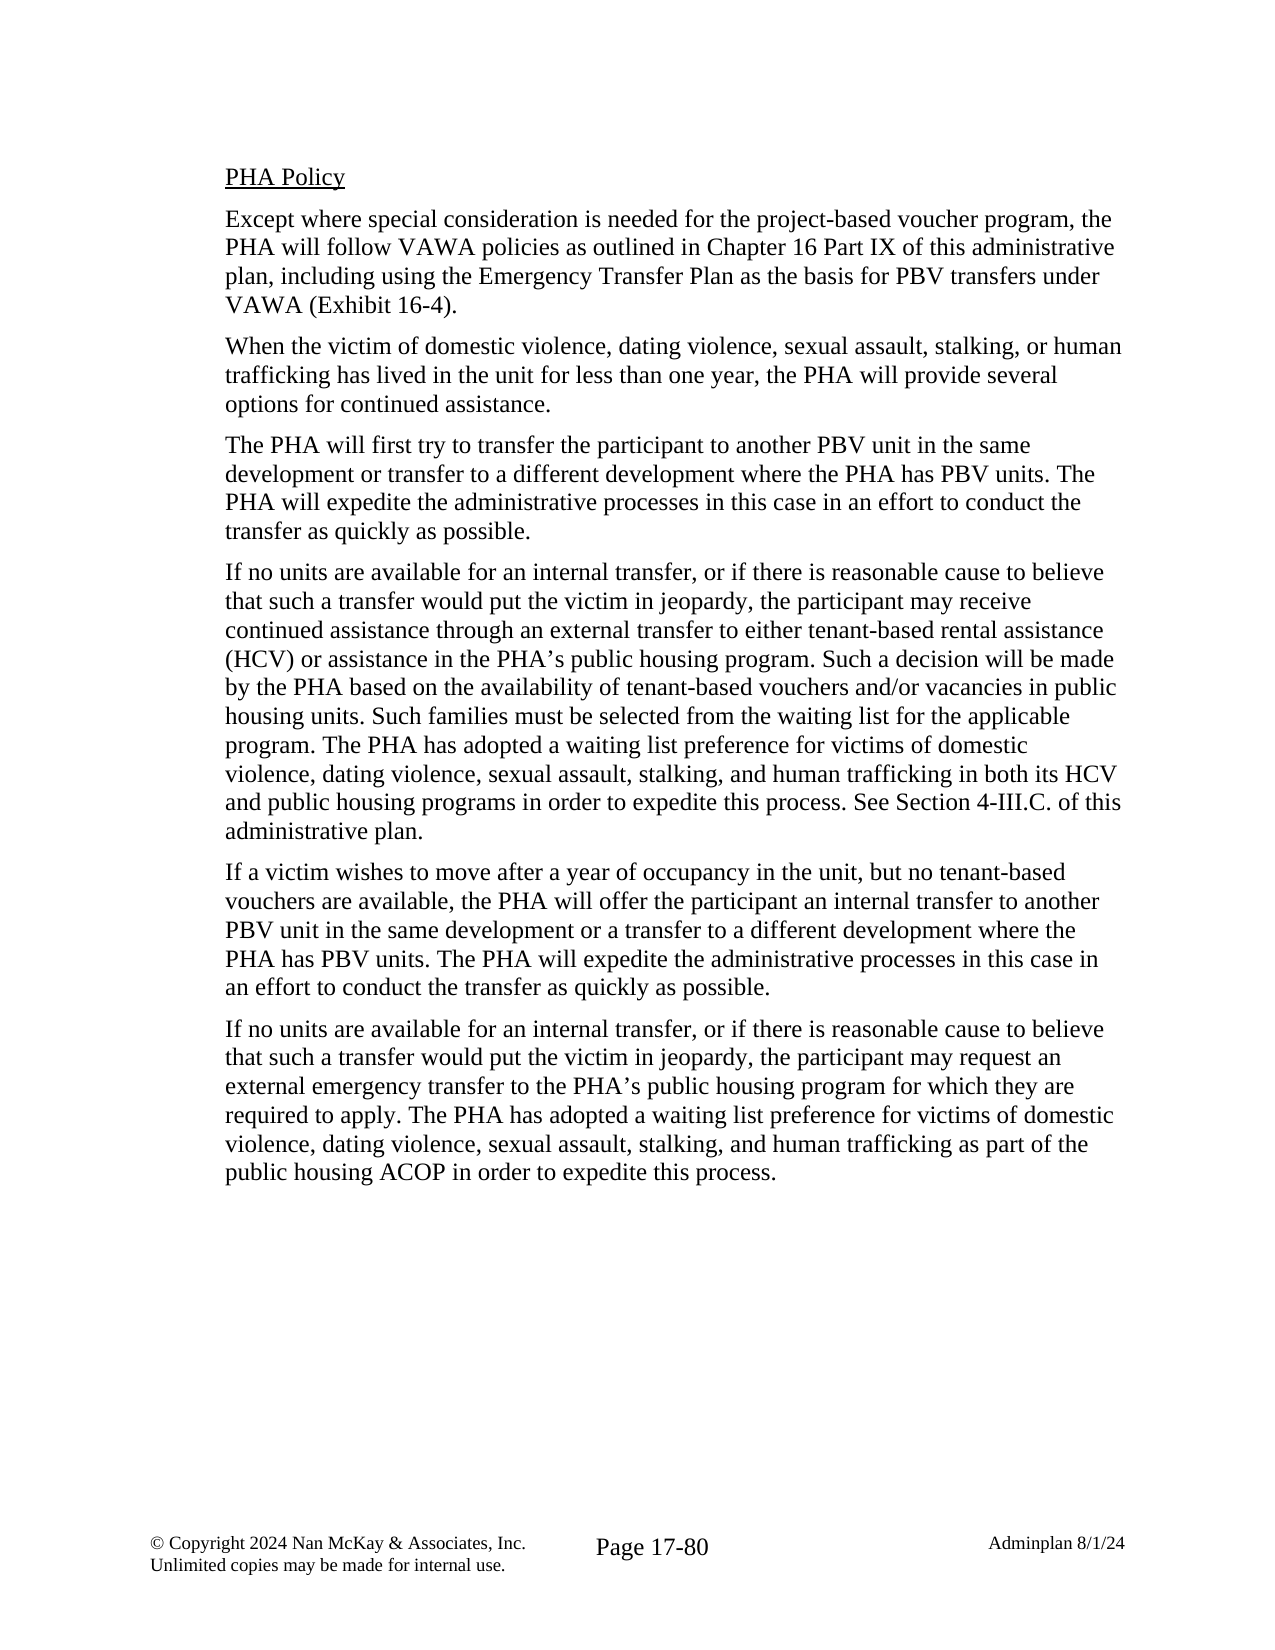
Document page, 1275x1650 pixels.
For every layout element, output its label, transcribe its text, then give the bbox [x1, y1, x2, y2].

text PHA Policy [225, 162, 1125, 191]
text Except where special consideration is needed for the project-based voucher program, the PHA will follow VAWA policies as outlined in Chapter 16 Part IX of this administrative plan, including using the Emergency Transfer Plan as the basis for PBV transfers under VAWA (Exhibit 16-4). [225, 204, 1125, 319]
text When the victim of domestic violence, dating violence, sexual assault, stalking, or human trafficking has lived in the unit for less than one year, the PHA will provide several options for continued assistance. [225, 331, 1125, 417]
text The PHA will first try to transfer the participant to another PBV unit in the same development or transfer to a different development where the PHA has PBV units. The PHA will expedite the administrative processes in this case in an effort to conduct the transfer as quickly as possible. [225, 430, 1125, 545]
text If no units are available for an internal transfer, or if there is reasonable cause to believe that such a transfer would put the victim in jeopardy, the participant may receive continued assistance through an external transfer to either tenant-based rental assistance (HCV) or assistance in the PHA’s public housing program. Such a decision will be made by the PHA based on the availability of tenant-based vouchers and/or vacancies in public housing units. Such families must be selected from the waiting list for the applicable program. The PHA has adopted a waiting list preference for victims of domestic violence, dating violence, sexual assault, stalking, and human trafficking in both its HCV and public housing programs in order to expedite this process. See Section 4-III.C. of this administrative plan. [225, 557, 1125, 845]
text If a victim wishes to move after a year of occupancy in the unit, but no tenant-based vouchers are available, the PHA will offer the participant an internal transfer to another PBV unit in the same development or a transfer to a different development where the PHA has PBV units. The PHA will expedite the administrative processes in this case in an effort to conduct the transfer as quickly as possible. [225, 857, 1125, 1001]
text If no units are available for an internal transfer, or if there is reasonable cause to believe that such a transfer would put the victim in jeopardy, the participant may request an external emergency transfer to the PHA’s public housing program for which they are required to apply. The PHA has adopted a waiting list preference for victims of domestic violence, dating violence, sexual assault, stalking, and human trafficking as part of the public housing ACOP in order to expedite this process. [225, 1014, 1125, 1186]
